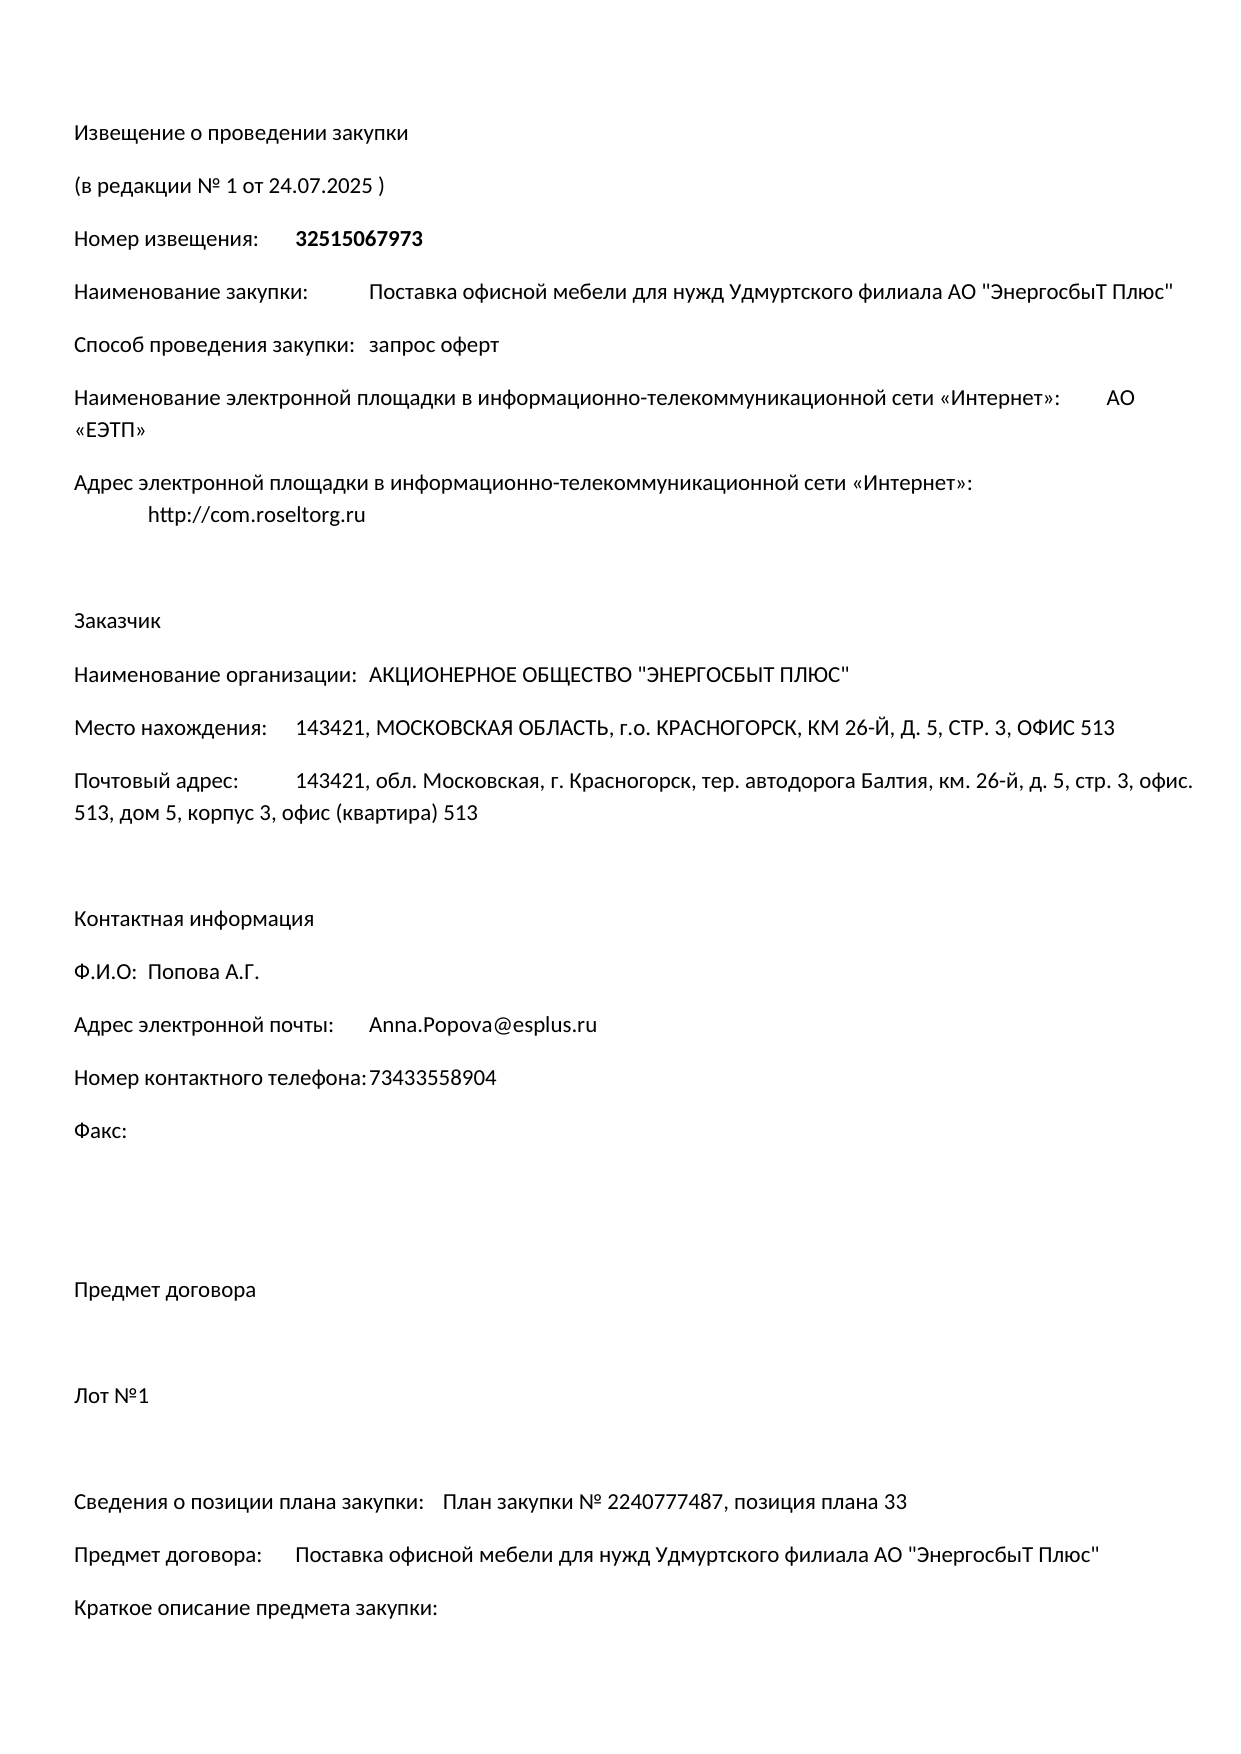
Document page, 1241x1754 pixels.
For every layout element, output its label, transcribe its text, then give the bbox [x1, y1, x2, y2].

text Наименование закупки: Поставка офисной мебели для нужд Удмуртского филиала АО "ЭнергосбыТ Плюс" [74, 277, 1196, 305]
text Наименование электронной площадки в информационно-телекоммуникационной сети «Интернет»: АО «ЕЭТП» [74, 383, 1196, 443]
text Номер извещения: 32515067973 [74, 224, 1196, 252]
text Предмет договора: Поставка офисной мебели для нужд Удмуртского филиала АО "ЭнергосбыТ Плюс" [74, 1540, 1196, 1568]
text Номер контактного телефона: 73433558904 [74, 1063, 1196, 1091]
text Факс: [74, 1116, 1196, 1144]
text Наименование организации: АКЦИОНЕРНОЕ ОБЩЕСТВО "ЭНЕРГОСБЫТ ПЛЮС" [74, 660, 1196, 688]
text Контактная информация [74, 904, 1196, 932]
text Сведения о позиции плана закупки: План закупки № 2240777487, позиция плана 33 [74, 1487, 1196, 1515]
text Извещение о проведении закупки [74, 118, 1196, 146]
text Адрес электронной площадки в информационно-телекоммуникационной сети «Интернет»: http://com.roseltorg.ru [74, 468, 1196, 529]
text Ф.И.О: Попова А.Г. [74, 957, 1196, 985]
text Место нахождения: 143421, МОСКОВСКАЯ ОБЛАСТЬ, г.о. КРАСНОГОРСК, КМ 26-Й, Д. 5, СТР. 3, ОФИС 513 [74, 713, 1196, 741]
text Лот №1 [74, 1381, 1196, 1409]
text Способ проведения закупки: запрос оферт [74, 330, 1196, 358]
text Предмет договора [74, 1275, 1196, 1303]
text Адрес электронной почты: Anna.Popova@esplus.ru [74, 1010, 1196, 1038]
text Почтовый адрес: 143421, обл. Московская, г. Красногорск, тер. автодорога Балтия, км. 26-й, д. 5, стр. 3, офис. 513, дом 5, корпус 3, офис (квартира) 513 [74, 766, 1196, 826]
text (в редакции № 1 от 24.07.2025 ) [74, 171, 1196, 199]
text Краткое описание предмета закупки: [74, 1593, 1196, 1621]
text Заказчик [74, 607, 1196, 635]
